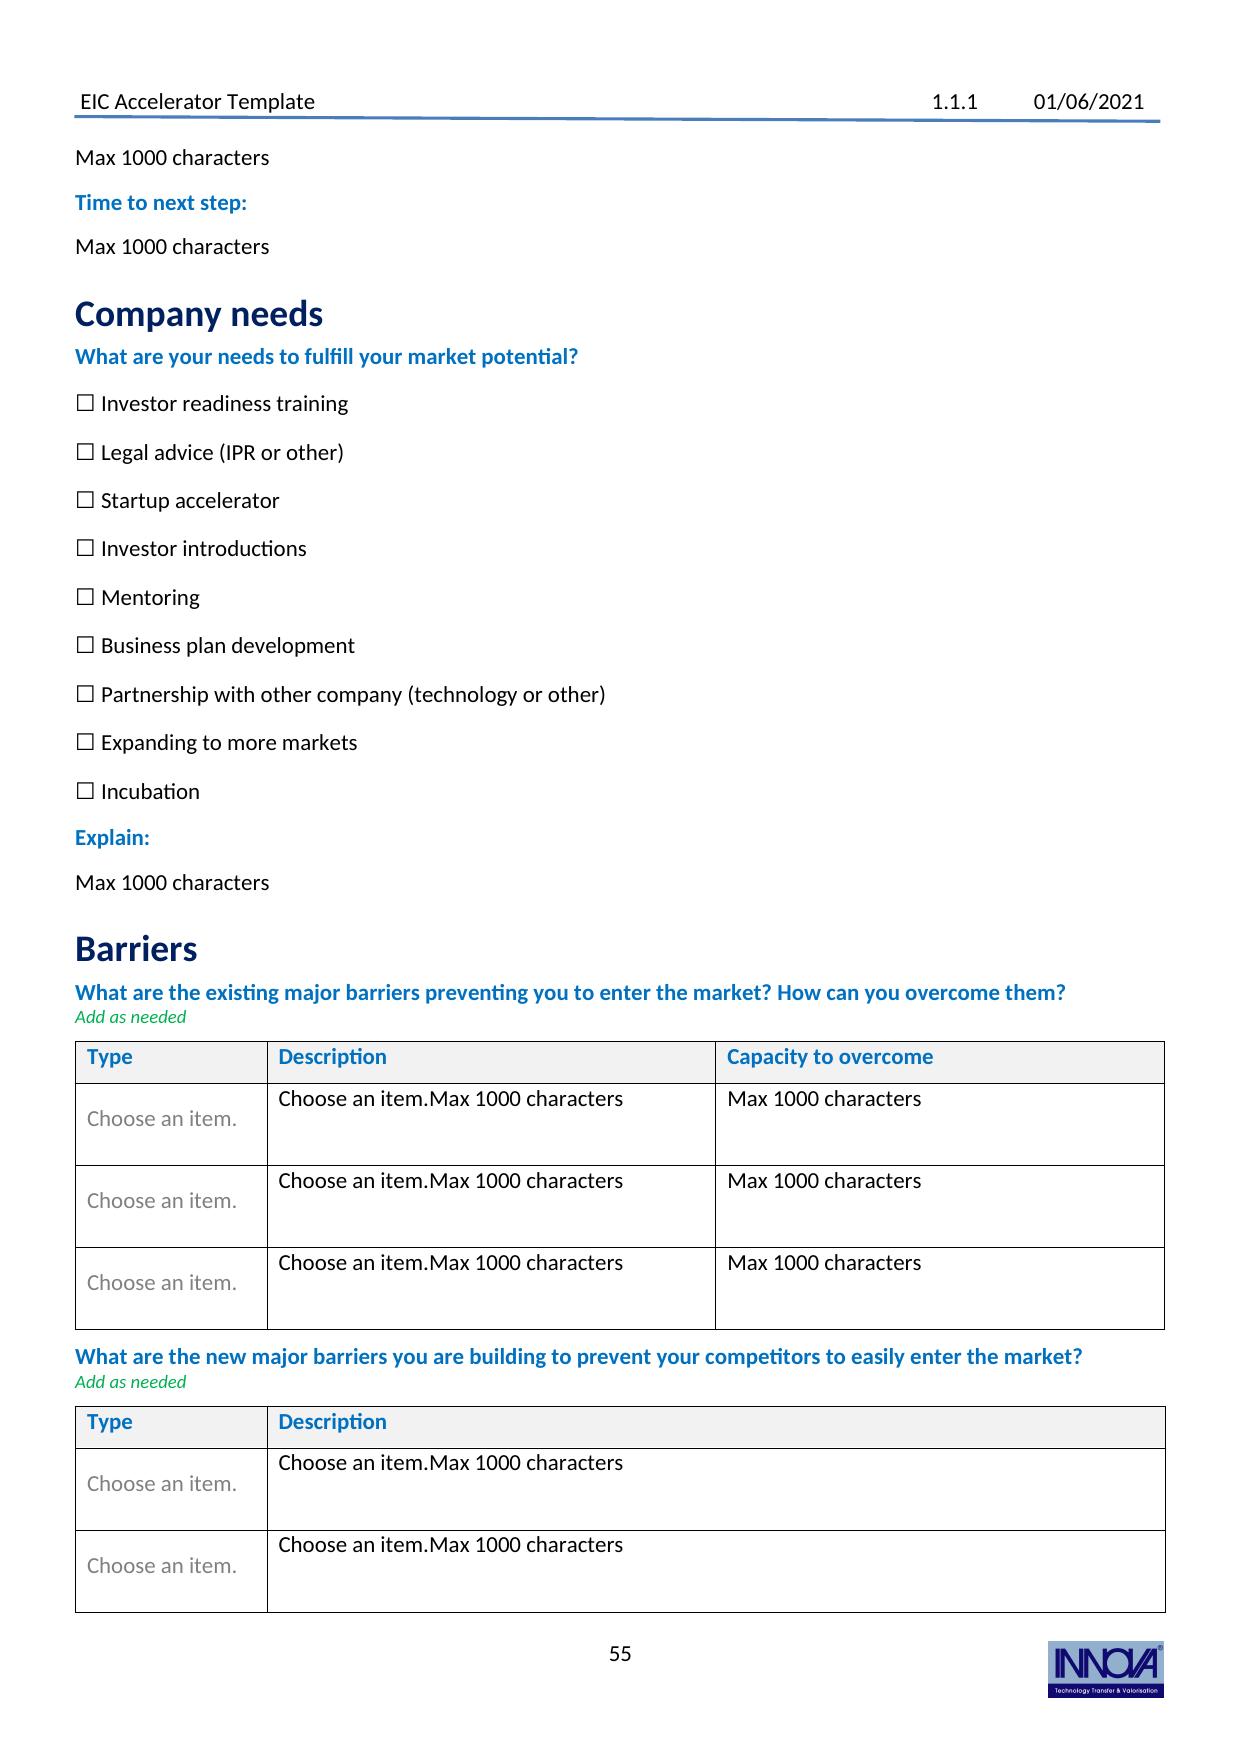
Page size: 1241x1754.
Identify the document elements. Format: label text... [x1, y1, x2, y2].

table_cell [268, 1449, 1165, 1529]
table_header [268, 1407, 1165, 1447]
subtitle Company needs [75, 290, 1165, 336]
text Investor introductions [75, 532, 1165, 564]
text What are the new major barriers you are building to prevent your competitors to easily enter the market? [75, 1342, 1165, 1370]
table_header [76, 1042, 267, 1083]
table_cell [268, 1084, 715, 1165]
subtitle Barriers [75, 925, 1165, 971]
text Explain: [75, 823, 1165, 851]
text Add as needed [75, 1006, 1165, 1028]
text Investor readiness training [75, 387, 1165, 418]
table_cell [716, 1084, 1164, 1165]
text Partnership with other company (technology or other) [75, 678, 1165, 709]
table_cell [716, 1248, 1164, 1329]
text Incubation [75, 774, 1165, 806]
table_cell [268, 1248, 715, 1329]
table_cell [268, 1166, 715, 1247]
text Legal advice (IPR or other) [75, 436, 1165, 467]
text Expanding to more markets [75, 726, 1165, 757]
text Add as needed [75, 1370, 1165, 1393]
text Startup accelerator [75, 484, 1165, 515]
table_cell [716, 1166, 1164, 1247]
text Mentoring [75, 581, 1165, 612]
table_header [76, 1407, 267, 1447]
text What are your needs to fulfill your market potential? [75, 342, 1165, 370]
text What are the existing major barriers preventing you to enter the market? How can you overcome them? [75, 978, 1165, 1006]
text Business plan development [75, 629, 1165, 661]
text Time to next step: [75, 188, 1165, 216]
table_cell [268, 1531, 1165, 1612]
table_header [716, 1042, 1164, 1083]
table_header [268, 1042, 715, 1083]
picture [1048, 1641, 1164, 1698]
